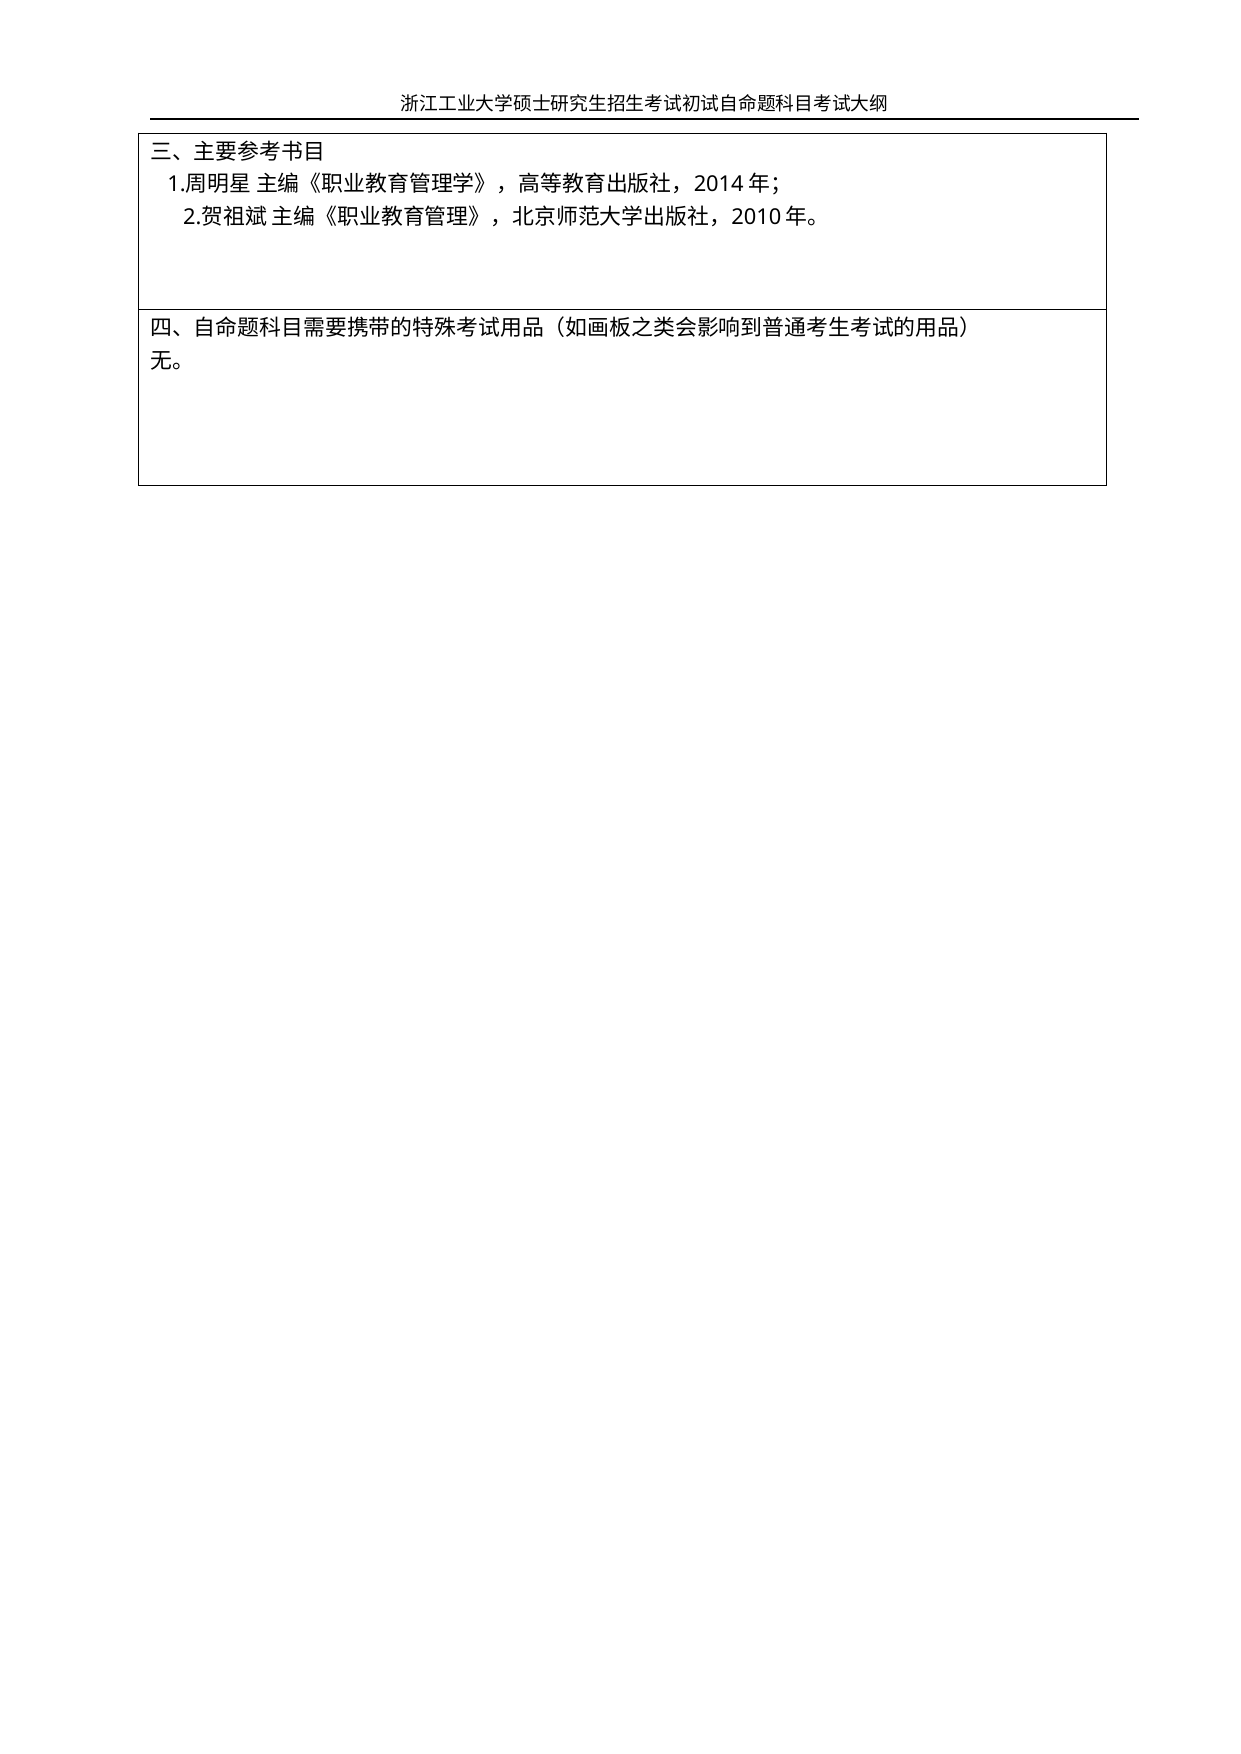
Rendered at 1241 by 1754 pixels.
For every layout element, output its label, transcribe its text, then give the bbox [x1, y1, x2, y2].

table_cell 自命题科目需要携带的特殊考试用品（如画板之类会影响到普通考生考试的用品） 无。 [139, 310, 1106, 485]
table_cell 三、主要参考书目 1.周明星 主编《职业教育管理学》，高等教育出版社，2014年； 2.贺祖斌 主编《职业教育管理》，北京师范大学出版社，2010年。 [139, 134, 1106, 309]
